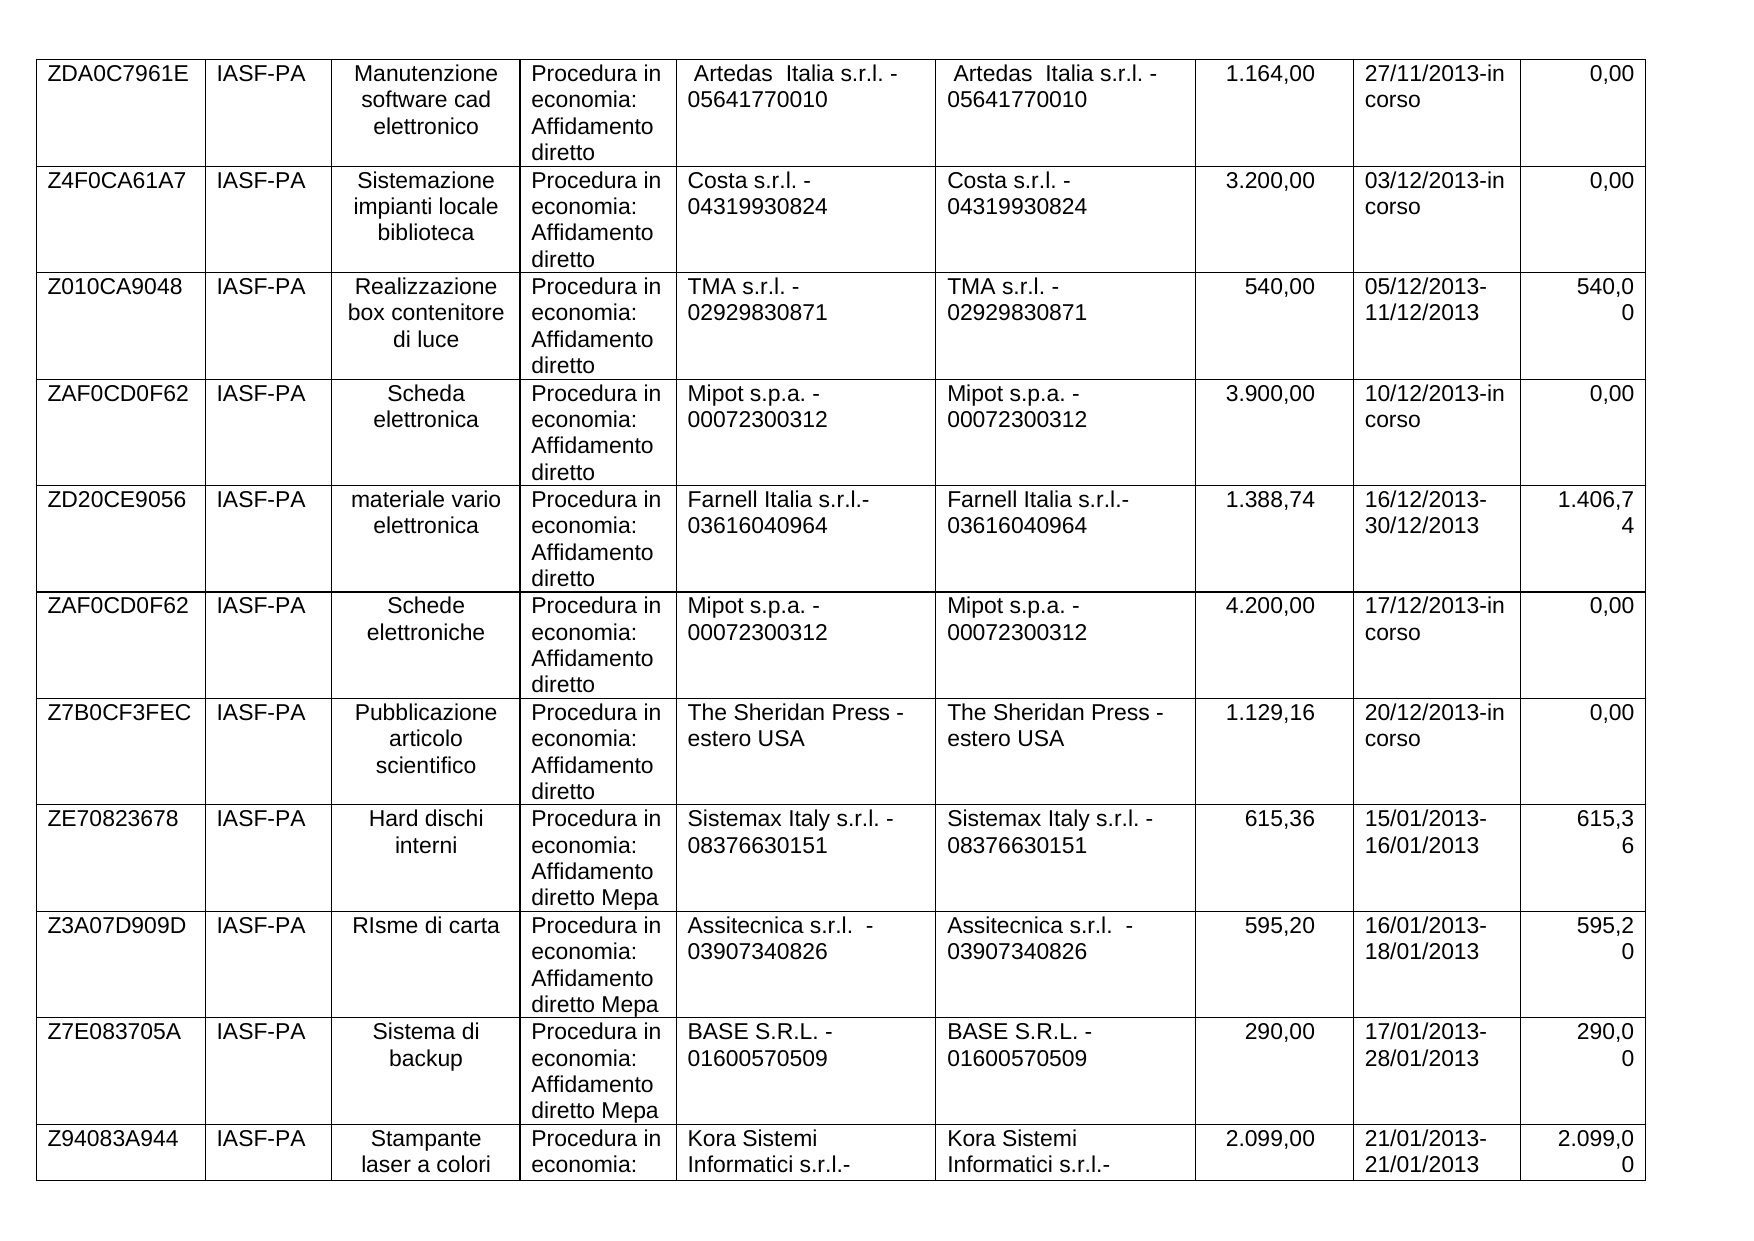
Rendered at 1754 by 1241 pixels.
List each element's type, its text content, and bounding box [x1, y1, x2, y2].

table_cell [521, 60, 676, 166]
table_cell IASF-PA [206, 912, 331, 1017]
table_cell 615,36 [1521, 805, 1645, 911]
table_cell Costa s.r.l. - 04319930824 [677, 167, 935, 272]
table_cell 17/12/2013-in corso [1354, 593, 1520, 698]
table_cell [936, 1125, 1195, 1180]
table_cell Procedura in economia: Affidamento diretto [521, 593, 676, 698]
table_cell Farnell Italia s.r.l.- 03616040964 [936, 486, 1195, 591]
table_cell Z4F0CA61A7 [37, 167, 205, 272]
table_cell Procedura in economia: Affidamento diretto Mepa [521, 1018, 676, 1124]
table_cell Z010CA9048 [37, 273, 205, 378]
table_cell IASF-PA [206, 1018, 331, 1124]
table_cell Sistemax Italy s.r.l. -08376630151 [936, 805, 1195, 911]
table_cell 615,36 [1196, 805, 1353, 911]
table_cell 17/01/2013- 28/01/2013 [1354, 1018, 1520, 1124]
table_cell 540,00 [1196, 273, 1353, 378]
table_cell Sistemazione impianti locale biblioteca [332, 167, 519, 272]
table_cell 1.164,00 [1196, 60, 1353, 166]
table_cell BASE S.R.L. - 01600570509 [936, 1018, 1195, 1124]
table_cell 290,00 [1196, 1018, 1353, 1124]
table_cell TMA s.r.l. - 02929830871 [936, 273, 1195, 378]
table_cell 595,20 [1196, 912, 1353, 1017]
table_cell IASF-PA [206, 60, 331, 166]
table_cell Mipot s.p.a. - 00072300312 [677, 380, 935, 485]
table_cell ZE70823678 [37, 805, 205, 911]
table_cell Procedura in economia: Affidamento diretto Mepa [521, 805, 676, 911]
table_cell Realizzazione box contenitore di luce [332, 273, 519, 378]
table_cell 2.099,00 [1521, 1125, 1645, 1180]
table_cell Pubblicazione articolo scientifico [332, 699, 519, 804]
table_cell Mipot s.p.a. - 00072300312 [936, 380, 1195, 485]
table_cell IASF-PA [206, 167, 331, 272]
table_cell IASF-PA [206, 486, 331, 591]
table_cell Farnell Italia s.r.l.- 03616040964 [677, 486, 935, 591]
table_cell Sistemax Italy s.r.l. -08376630151 [677, 805, 935, 911]
table_cell 3.900,00 [1196, 380, 1353, 485]
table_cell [1354, 1125, 1520, 1180]
table_cell Artedas Italia s.r.l. - 05641770010 [936, 60, 1195, 166]
table_cell Procedura in economia: Affidamento diretto [521, 167, 676, 272]
table_cell 16/01/2013- 18/01/2013 [1354, 912, 1520, 1017]
table_cell 1.129,16 [1196, 699, 1353, 804]
table_cell IASF-PA [206, 273, 331, 378]
table_cell Mipot s.p.a. - 00072300312 [936, 593, 1195, 698]
table_cell Z3A07D909D [37, 912, 205, 1017]
table_cell Schede elettroniche [332, 593, 519, 698]
table_cell 595,20 [1521, 912, 1645, 1017]
table_cell Mipot s.p.a. - 00072300312 [677, 593, 935, 698]
table_cell Procedura in economia: Affidamento diretto Mepa [521, 912, 676, 1017]
table_cell ZAF0CD0F62 [37, 593, 205, 698]
table_cell 0,00 [1521, 593, 1645, 698]
table_cell Sistema di backup [332, 1018, 519, 1124]
table_cell Scheda elettronica [332, 380, 519, 485]
table_cell IASF-PA [206, 1125, 331, 1180]
table_cell Procedura in economia: Affidamento diretto [521, 380, 676, 485]
table_cell 0,00 [1521, 60, 1645, 166]
table_cell 3.200,00 [1196, 167, 1353, 272]
table_cell TMA s.r.l. - 02929830871 [677, 273, 935, 378]
table_cell 03/12/2013-in corso [1354, 167, 1520, 272]
table_cell Hard dischi interni [332, 805, 519, 911]
table_cell 20/12/2013-in corso [1354, 699, 1520, 804]
table_cell 0,00 [1521, 167, 1645, 272]
table_cell 15/01/2013- 16/01/2013 [1354, 805, 1520, 911]
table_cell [332, 1125, 519, 1180]
table_cell Costa s.r.l. - 04319930824 [936, 167, 1195, 272]
table_cell 0,00 [1521, 699, 1645, 804]
table_cell 290,00 [1521, 1018, 1645, 1124]
table_cell IASF-PA [206, 805, 331, 911]
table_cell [521, 1125, 676, 1180]
table_cell Assitecnica s.r.l. - 03907340826 [677, 912, 935, 1017]
table_cell 2.099,00 [1196, 1125, 1353, 1180]
table_cell 1.388,74 [1196, 486, 1353, 591]
table_cell Z94083A944 [37, 1125, 205, 1180]
table_cell 1.406,74 [1521, 486, 1645, 591]
table_cell Procedura in economia: Affidamento diretto [521, 273, 676, 378]
table_cell Manutenzione software cad elettronico [332, 60, 519, 166]
table_cell 27/11/2013-in corso [1354, 60, 1520, 166]
table_cell 4.200,00 [1196, 593, 1353, 698]
table_cell IASF-PA [206, 380, 331, 485]
table_cell IASF-PA [206, 593, 331, 698]
table_cell IASF-PA [206, 699, 331, 804]
table_cell 0,00 [1521, 380, 1645, 485]
table_cell Assitecnica s.r.l. - 03907340826 [936, 912, 1195, 1017]
table_cell 05/12/2013-11/12/2013 [1354, 273, 1520, 378]
table_cell Procedura in economia: Affidamento diretto [521, 699, 676, 804]
table_cell Artedas Italia s.r.l. - 05641770010 [677, 60, 935, 166]
table_cell The Sheridan Press - estero USA [936, 699, 1195, 804]
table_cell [677, 1125, 935, 1180]
table_cell Z7E083705A [37, 1018, 205, 1124]
table_cell 10/12/2013-in corso [1354, 380, 1520, 485]
table_cell The Sheridan Press - estero USA [677, 699, 935, 804]
table_cell 540,00 [1521, 273, 1645, 378]
table_cell 16/12/2013-30/12/2013 [1354, 486, 1520, 591]
table_cell Z7B0CF3FEC [37, 699, 205, 804]
table_cell ZAF0CD0F62 [37, 380, 205, 485]
table_cell ZD20CE9056 [37, 486, 205, 591]
table_cell Procedura in economia: Affidamento diretto [521, 486, 676, 591]
table_cell materiale vario elettronica [332, 486, 519, 591]
table_cell ZDA0C7961E [37, 60, 205, 166]
table_cell BASE S.R.L. - 01600570509 [677, 1018, 935, 1124]
table_cell RIsme di carta [332, 912, 519, 1017]
